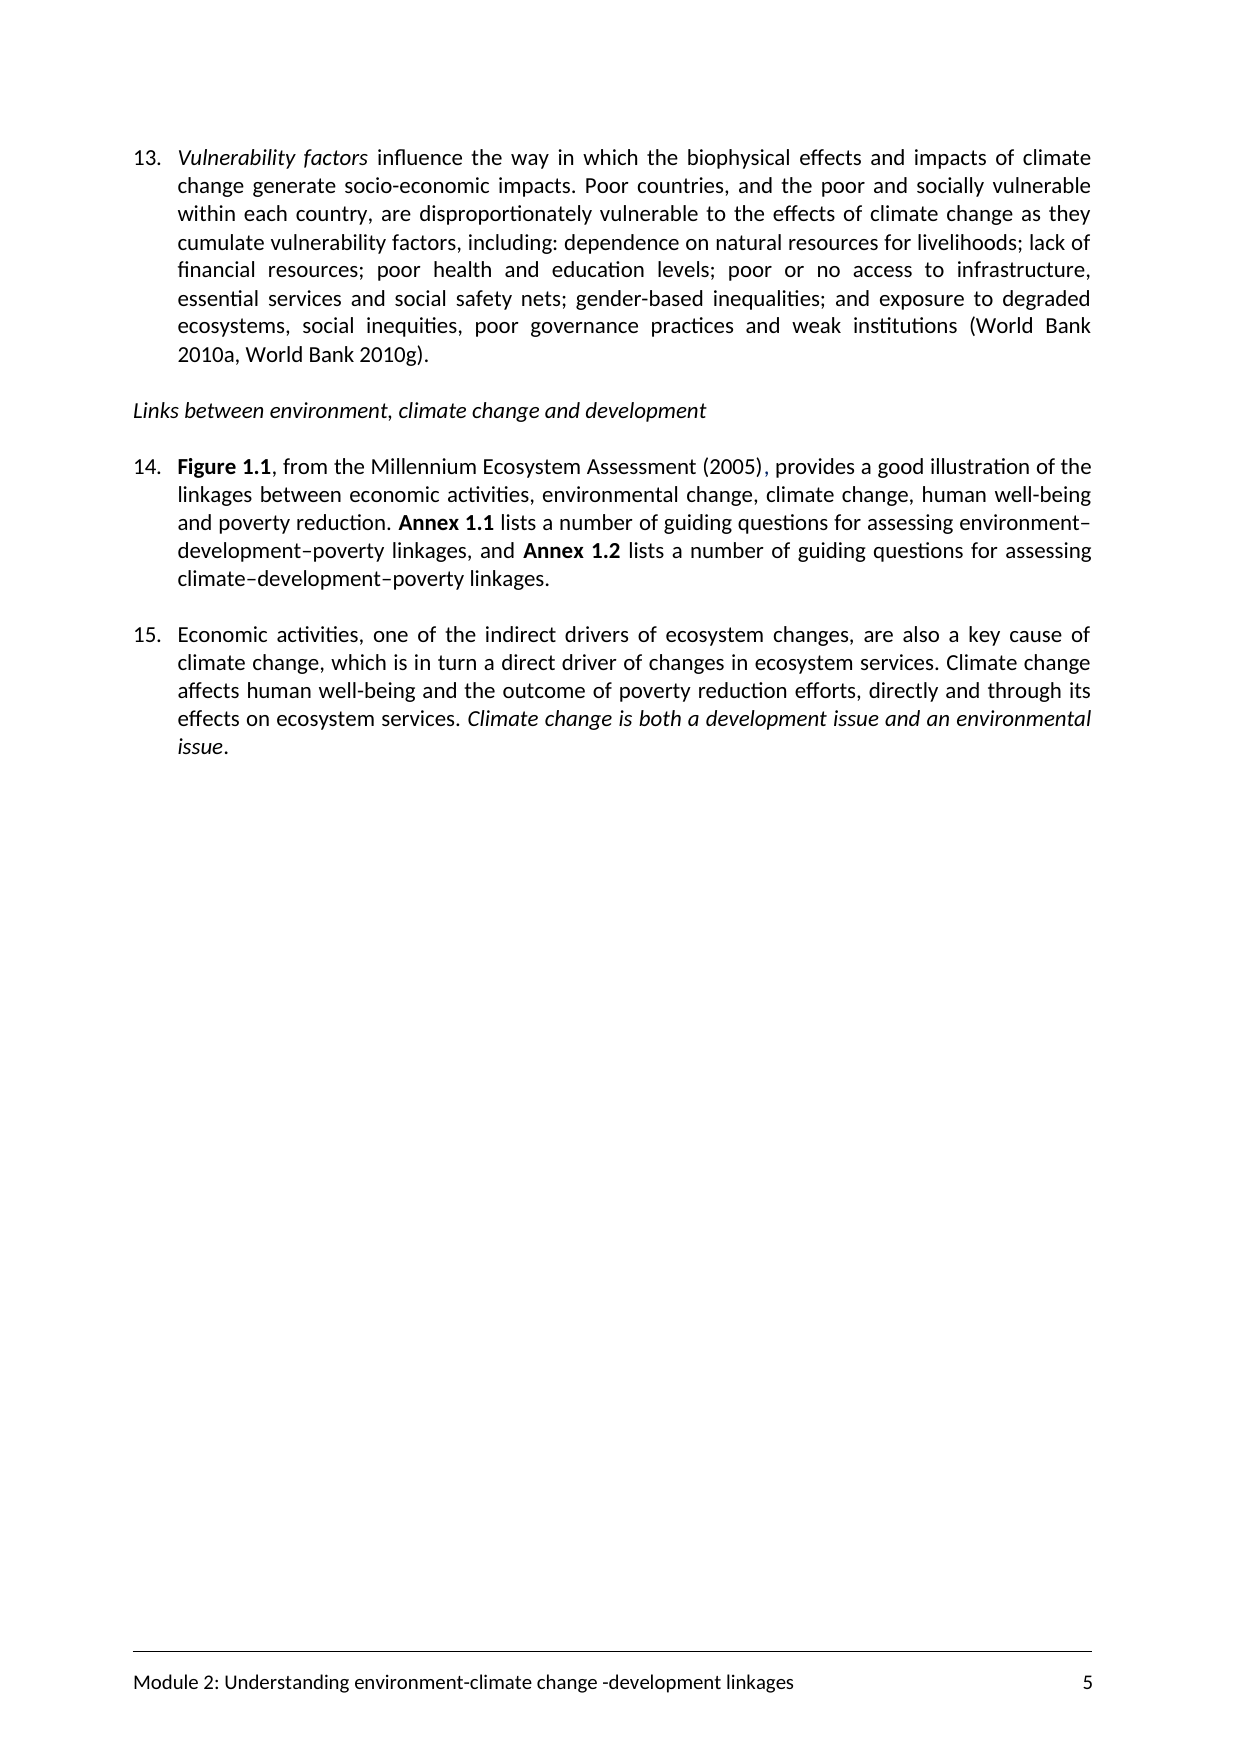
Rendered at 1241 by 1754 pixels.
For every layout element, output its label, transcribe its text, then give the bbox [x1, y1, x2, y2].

list Vulnerability factors influence the way in which the biophysical effects and impacts of climate change generate socio-economic impacts. Poor countries, and the poor and socially vulnerable within each country, are disproportionately vulnerable to the effects of climate change as they cumulate vulnerability factors, including: dependence on natural resources for livelihoods; lack of financial resources; poor health and education levels; poor or no access to infrastructure, essential services and social safety nets; gender-based inequalities; and exposure to degraded ecosystems, social inequities, poor governance practices and weak institutions (World Bank 2010a, World Bank 2010g). [133, 143, 1092, 368]
text Links between environment, climate change and development [133, 396, 1092, 424]
list Figure 1.1, from the Millennium Ecosystem Assessment (2005), provides a good illustration of the linkages between economic activities, environmental change, climate change, human well-being and poverty reduction. Annex 1.1 lists a number of guiding questions for assessing environment–development–poverty linkages, and Annex 1.2 lists a number of guiding questions for assessing climate–development–poverty linkages. [133, 452, 1092, 592]
list Economic activities, one of the indirect drivers of ecosystem changes, are also a key cause of climate change, which is in turn a direct driver of changes in ecosystem services. Climate change affects human well-being and the outcome of poverty reduction efforts, directly and through its effects on ecosystem services. Climate change is both a development issue and an environmental issue. [133, 620, 1092, 760]
